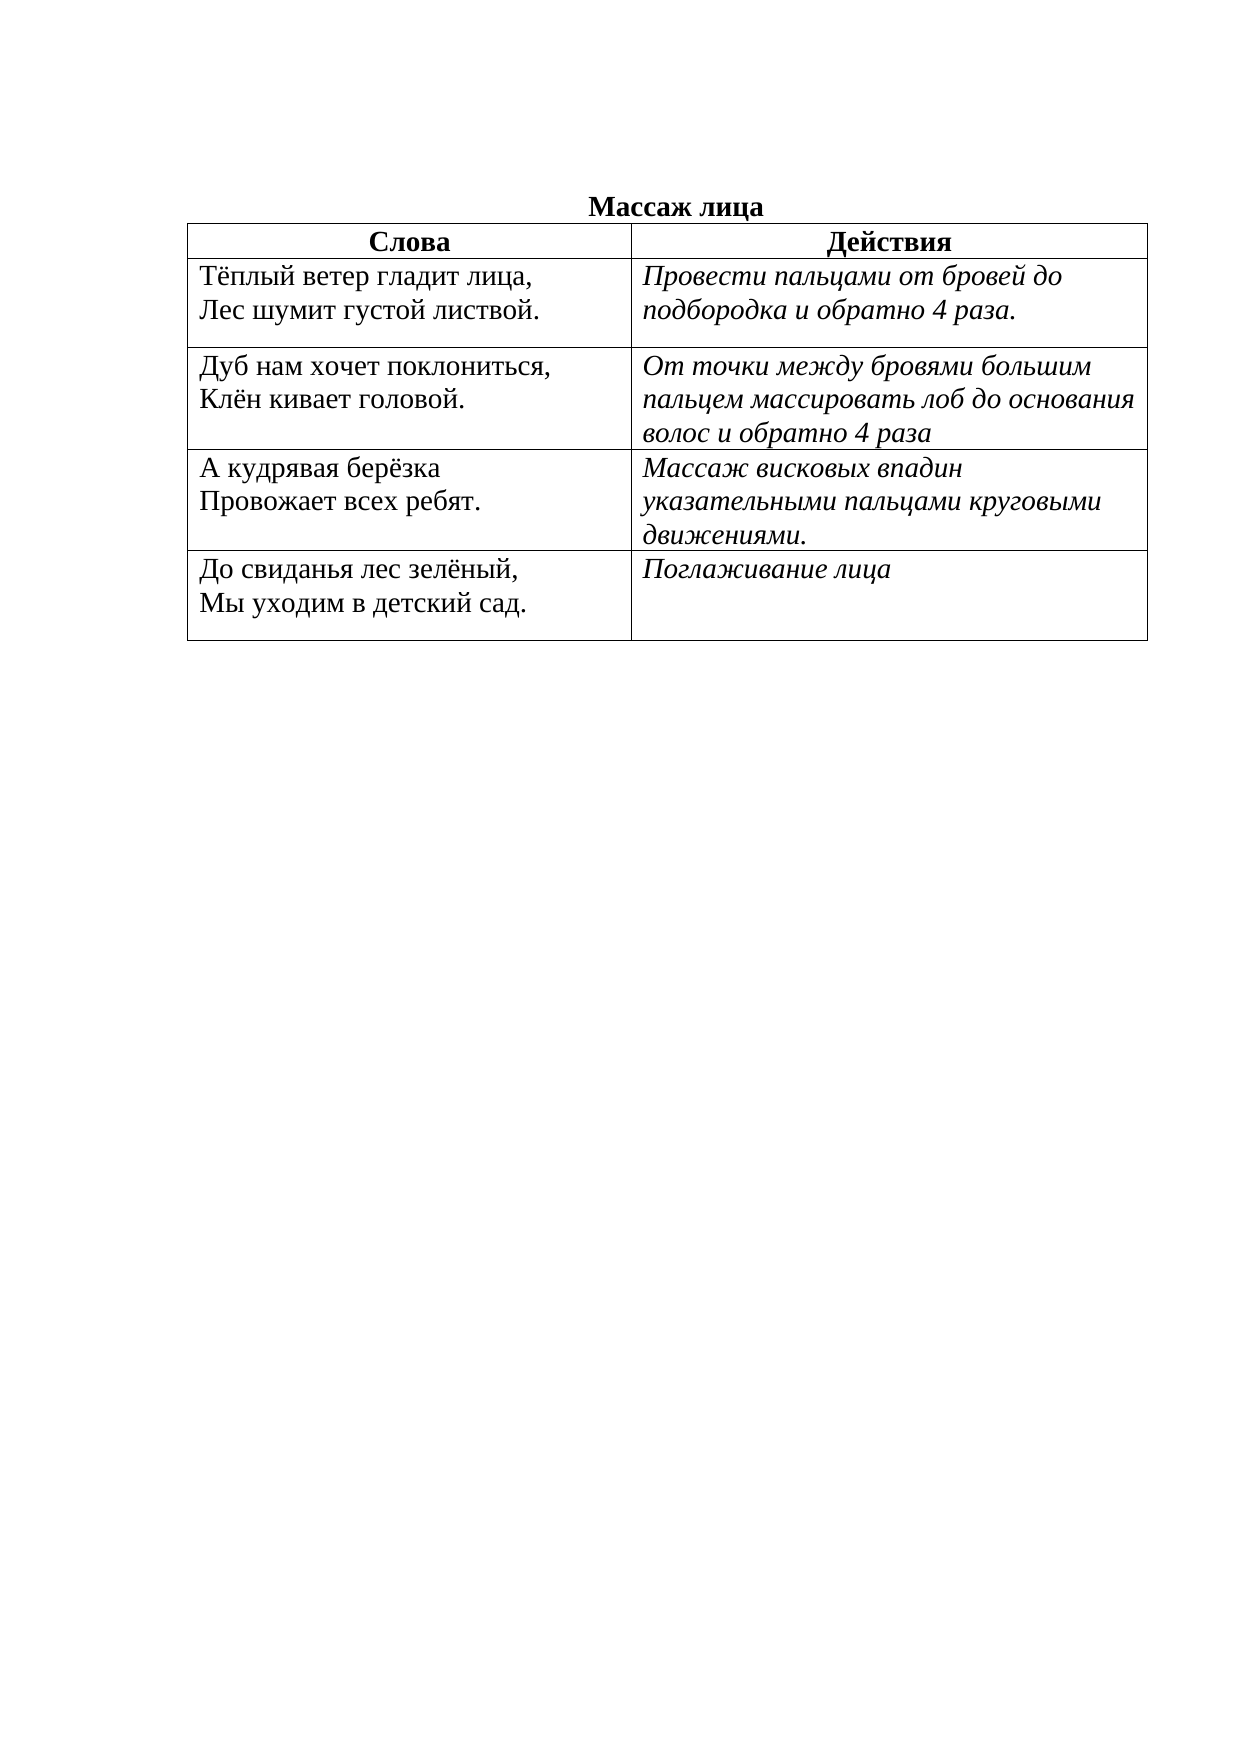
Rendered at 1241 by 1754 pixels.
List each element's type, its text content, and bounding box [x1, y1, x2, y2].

table_cell До свиданья лес зелёный, Мы уходим в детский сад. [188, 551, 631, 640]
table_cell От точки между бровями большим пальцем массировать лоб до основания волос и обратно 4 раза [632, 348, 1147, 449]
table_cell А кудрявая берёзка Провожает всех ребят. [188, 450, 631, 550]
text Массаж лица [215, 189, 1137, 223]
table_cell Тёплый ветер гладит лица, Лес шумит густой листвой. [188, 259, 631, 347]
table_cell Провести пальцами от бровей до подбородка и обратно 4 раза. [632, 259, 1147, 347]
table_header Действия [632, 224, 1147, 257]
table_cell Поглаживание лица [632, 551, 1147, 640]
table_header Слова [188, 224, 631, 257]
table_cell Массаж висковых впадин указательными пальцами круговыми движениями. [632, 450, 1147, 550]
table_cell Дуб нам хочет поклониться, Клён кивает головой. [188, 348, 631, 449]
